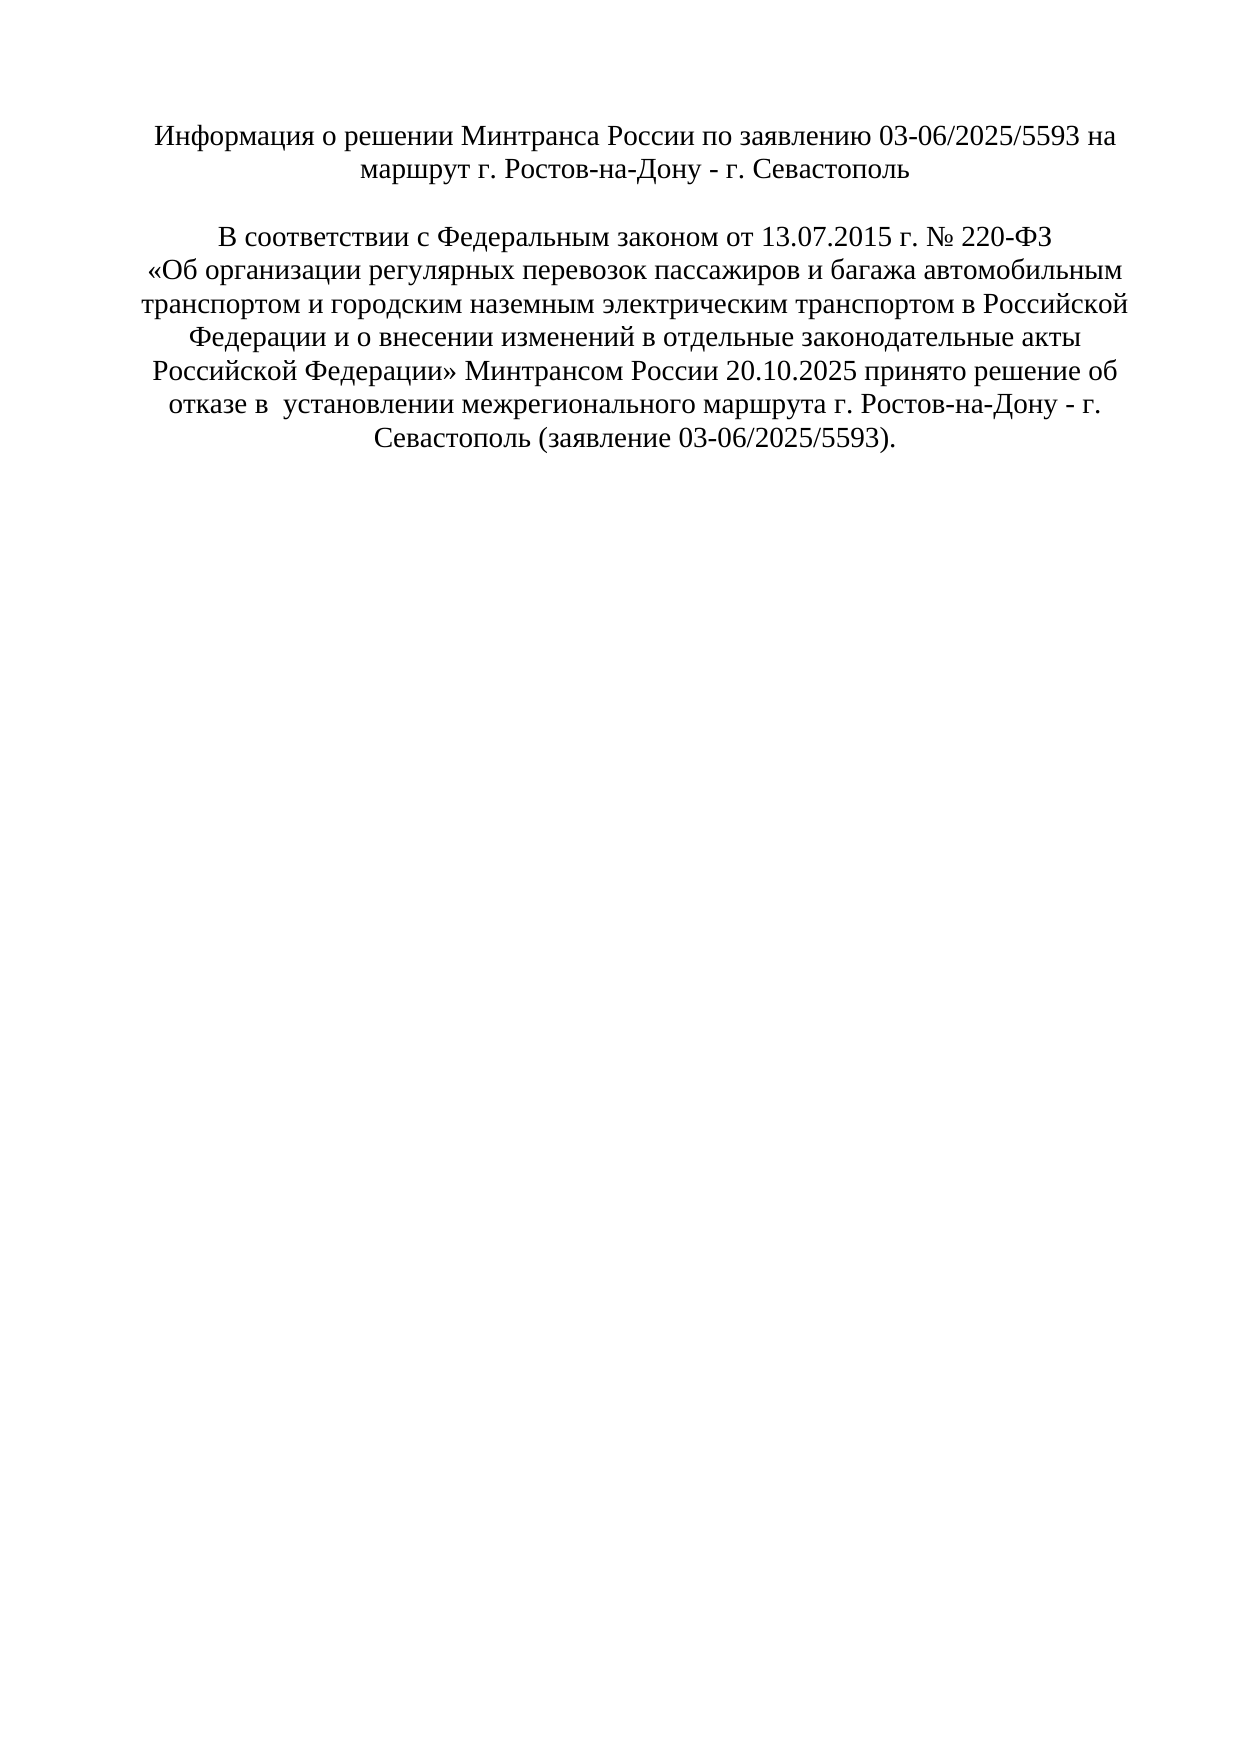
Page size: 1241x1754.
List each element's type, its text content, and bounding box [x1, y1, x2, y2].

text В соответствии с Федеральным законом от 13.07.2015 г. № 220-ФЗ «Об организации регулярных перевозок пассажиров и багажа автомобильным транспортом и городским наземным электрическим транспортом в Российской Федерации и о внесении изменений в отдельные законодательные акты Российской Федерации» Минтрансом России 20.10.2025 принято решение об отказе в установлении межрегионального маршрута г. Ростов-на-Дону - г. Севастополь (заявление 03-06/2025/5593). [118, 219, 1152, 453]
text Информация о решении Минтранса России по заявлению 03-06/2025/5593 на маршрут г. Ростов-на-Дону - г. Севастополь [118, 118, 1152, 185]
